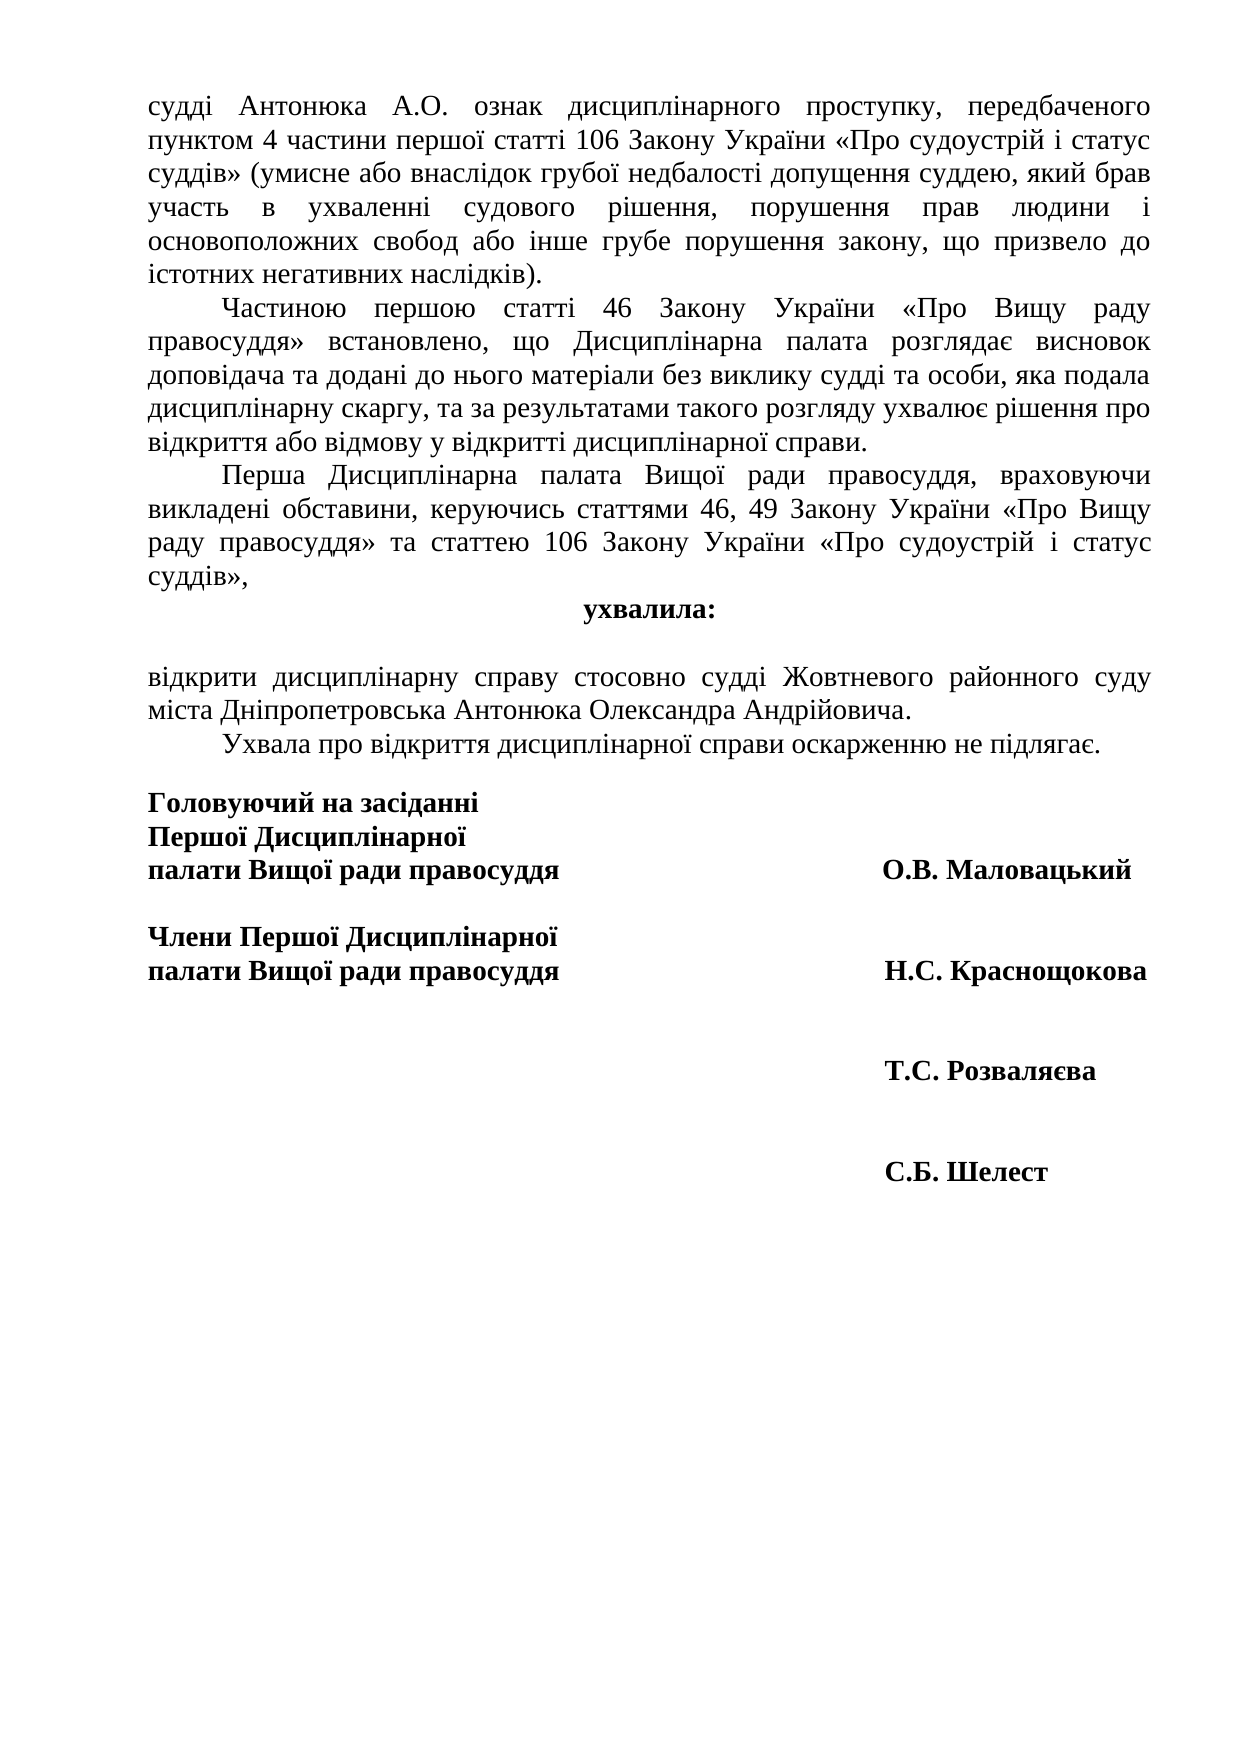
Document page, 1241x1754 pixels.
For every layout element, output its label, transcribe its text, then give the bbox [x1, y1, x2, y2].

text палати Вищої ради правосуддя Н.С. Краснощокова [148, 953, 1152, 986]
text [148, 88, 1152, 189]
text ухвалила: [148, 592, 1152, 625]
text Частиною першою статті 46 Закону України «Про Вищу раду правосуддя» встановлено, що Дисциплінарна палата розглядає висновок доповідача та додані до нього матеріали без виклику судді та особи, яка подала дисциплінарну скаргу, та за результатами такого розгляду ухвалює рішення про відкриття або відмову у відкритті дисциплінарної справи. [148, 290, 1152, 457]
text Ухвала про відкриття дисциплінарної справи оскарженню не підлягає. [148, 726, 1152, 759]
text Головуючий на засіданні [148, 785, 1152, 819]
text Члени Першої Дисциплінарної [148, 919, 1152, 953]
text Т.С. Розваляєва [148, 1053, 1152, 1087]
text С.Б. Шелест [148, 1154, 1152, 1188]
text відкрити дисциплінарну справу стосовно судді Жовтневого районного суду міста Дніпропетровська Антонюка Олександра Андрійовича. [148, 659, 1152, 726]
text Першої Дисциплінарної [148, 819, 1152, 852]
text палати Вищої ради правосуддя О.В. Маловацький [148, 852, 1152, 886]
text Перша Дисциплінарна палата Вищої ради правосуддя, враховуючи викладені обставини, керуючись статтями 46, 49 Закону України «Про Вищу раду правосуддя» та статтею 106 Закону України «Про судоустрій і статус суддів», [148, 457, 1152, 592]
